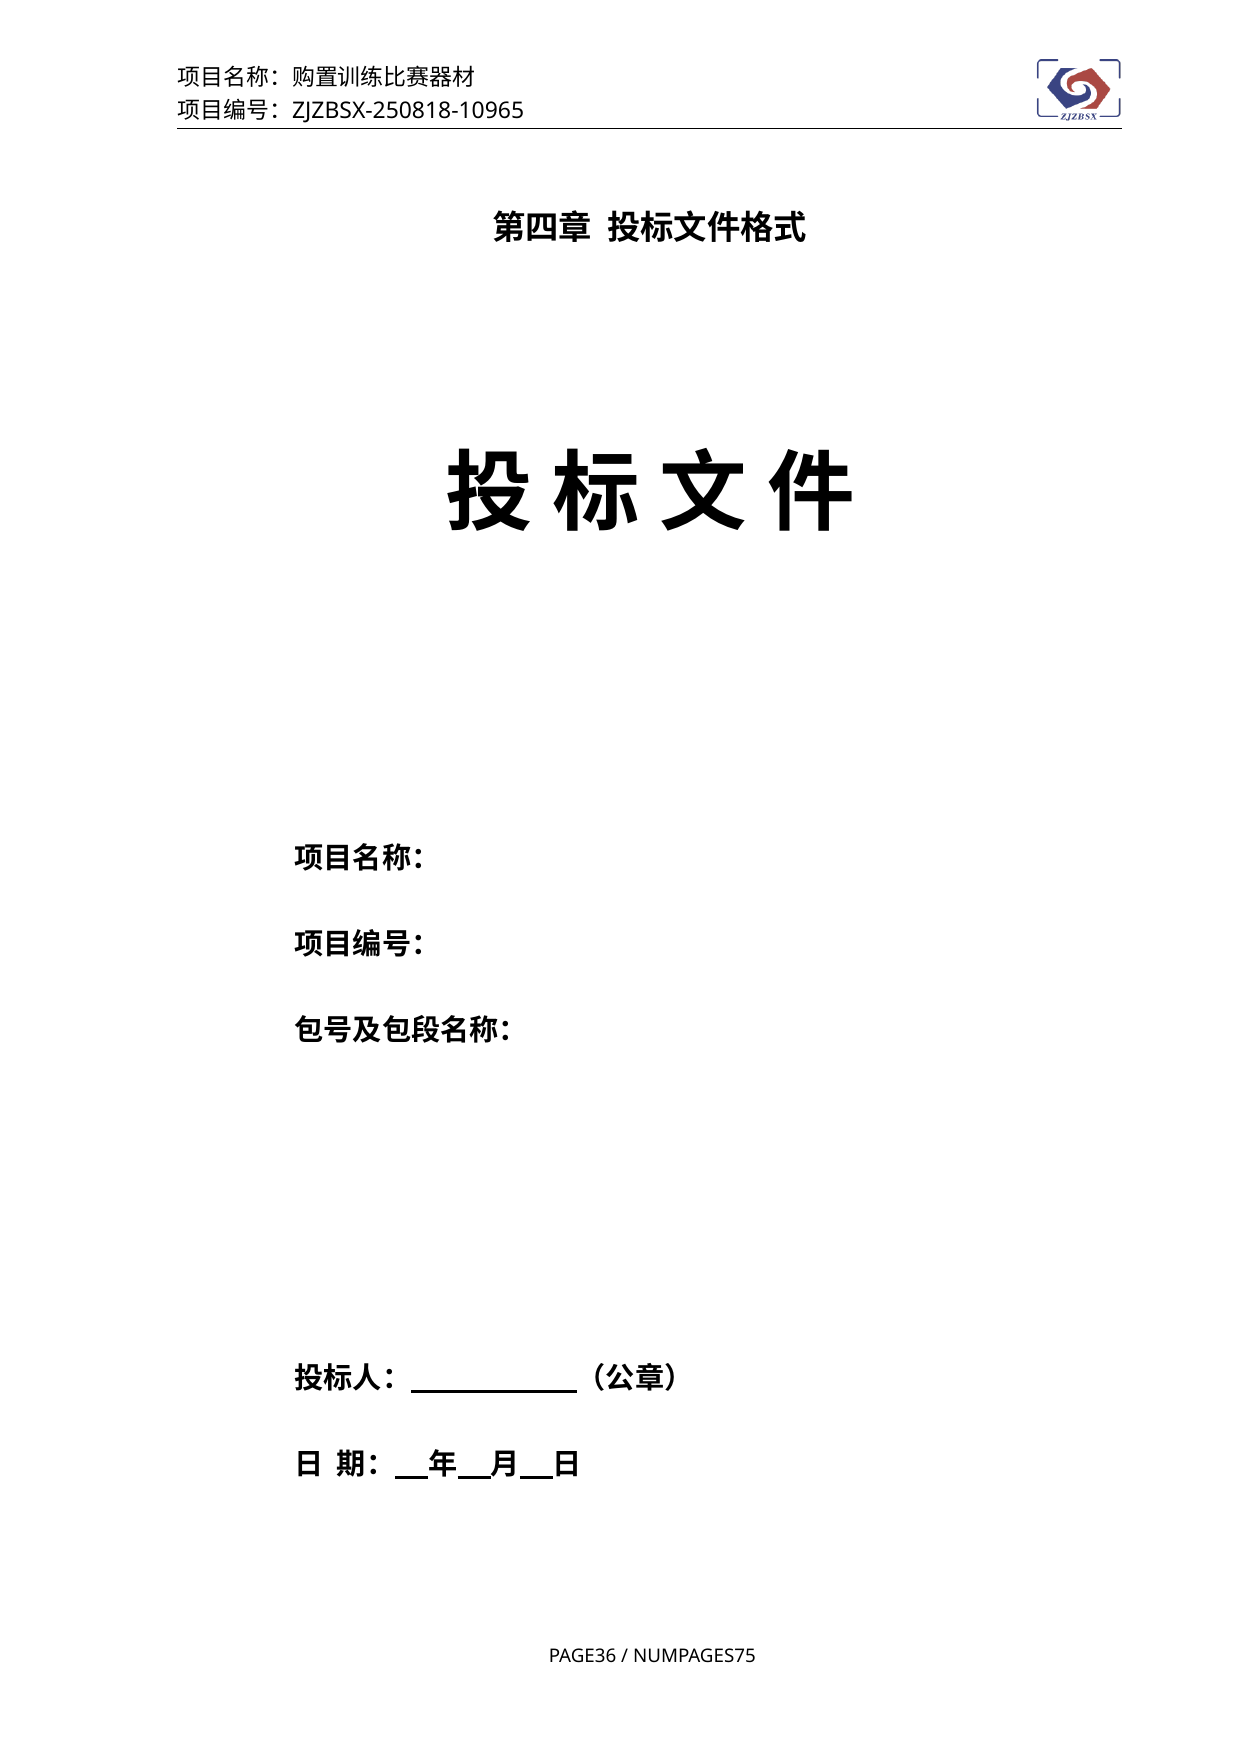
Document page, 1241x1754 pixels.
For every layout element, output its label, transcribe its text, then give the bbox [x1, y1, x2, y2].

text 项目名称： [177, 823, 1122, 888]
picture [1034, 59, 1123, 121]
text 包号及包段名称： [177, 995, 1122, 1060]
title 第四章 投标文件格式 [177, 192, 1122, 257]
text 日 期： 年 月 日 [177, 1429, 1122, 1494]
text 投标人： （公章） [177, 1343, 1122, 1408]
text 投 标 文 件 [177, 420, 1122, 550]
text 项目编号： [177, 909, 1122, 974]
